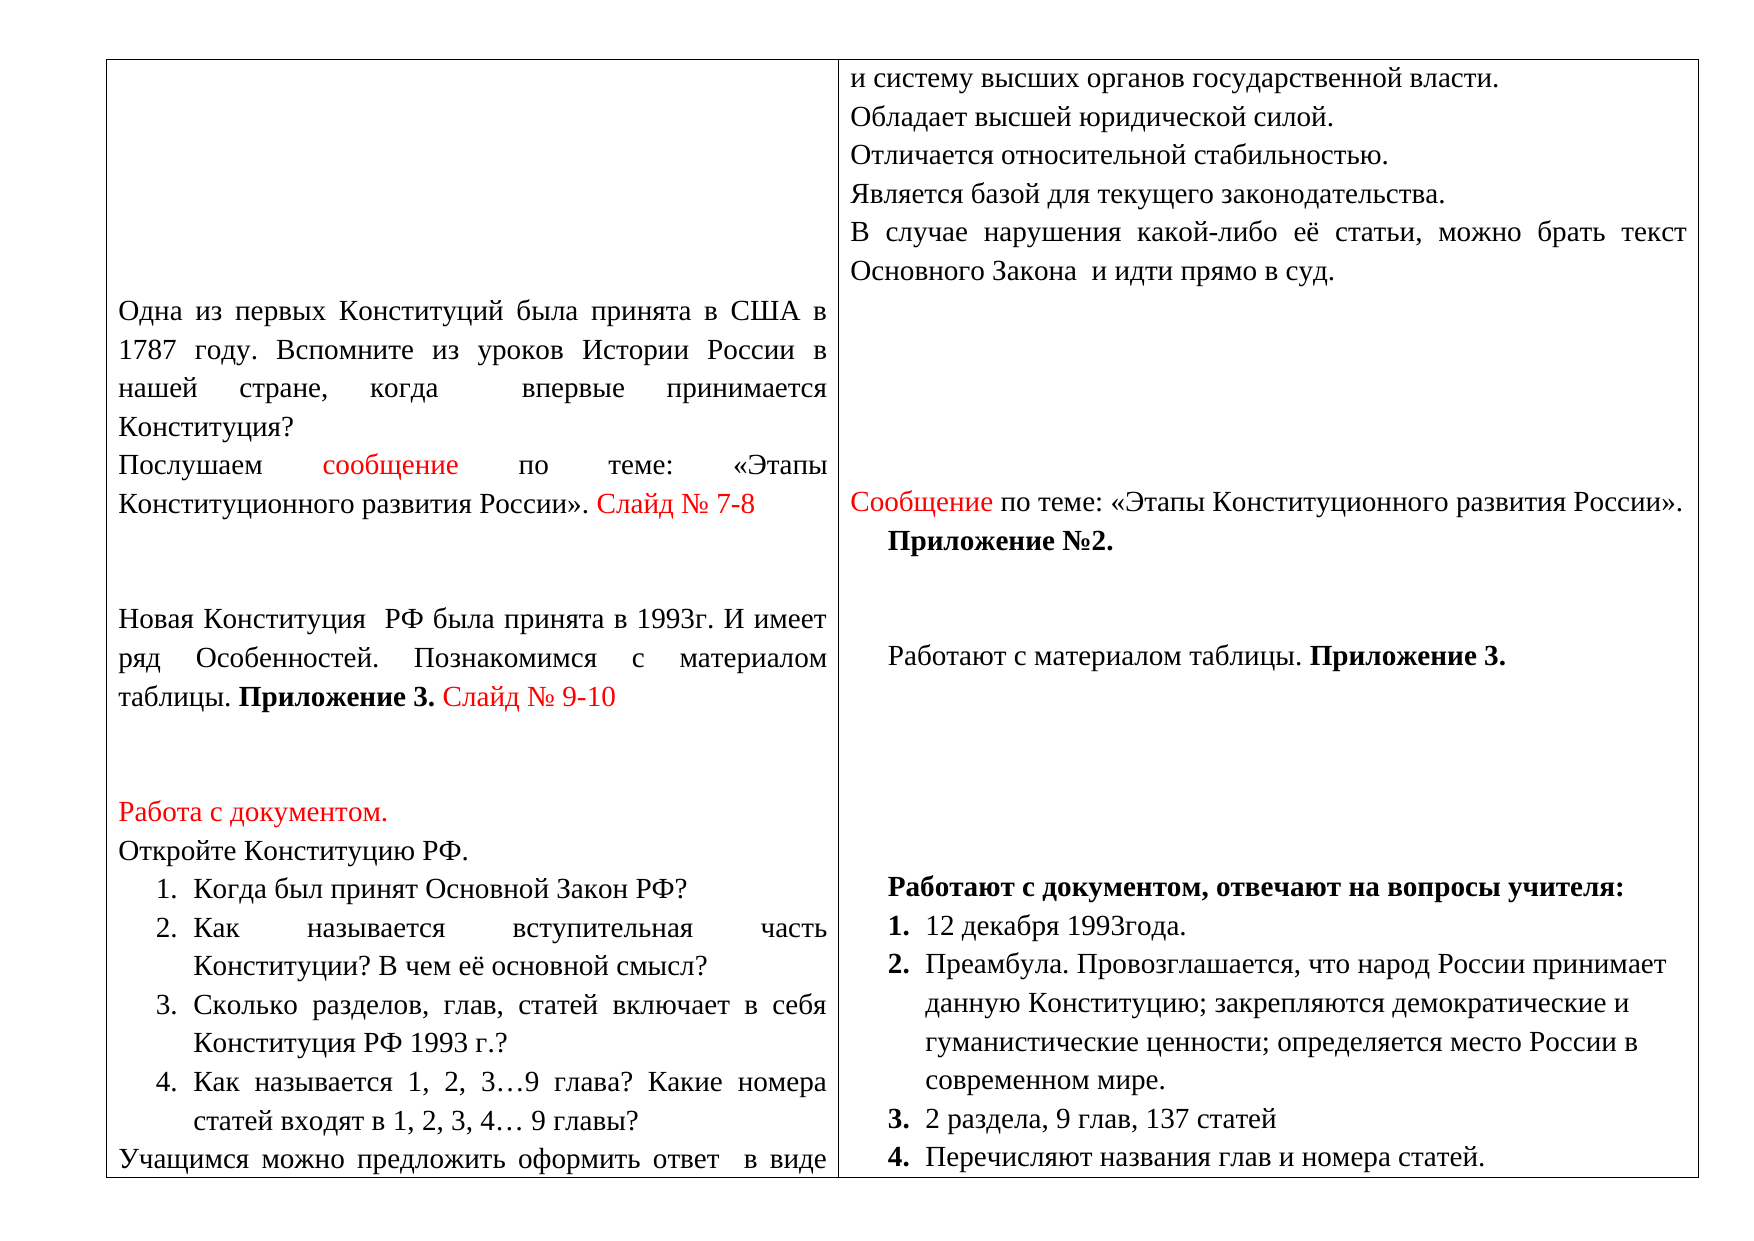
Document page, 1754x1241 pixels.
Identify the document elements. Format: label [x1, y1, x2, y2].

table_cell [839, 60, 1698, 1177]
table_cell [107, 60, 838, 1177]
